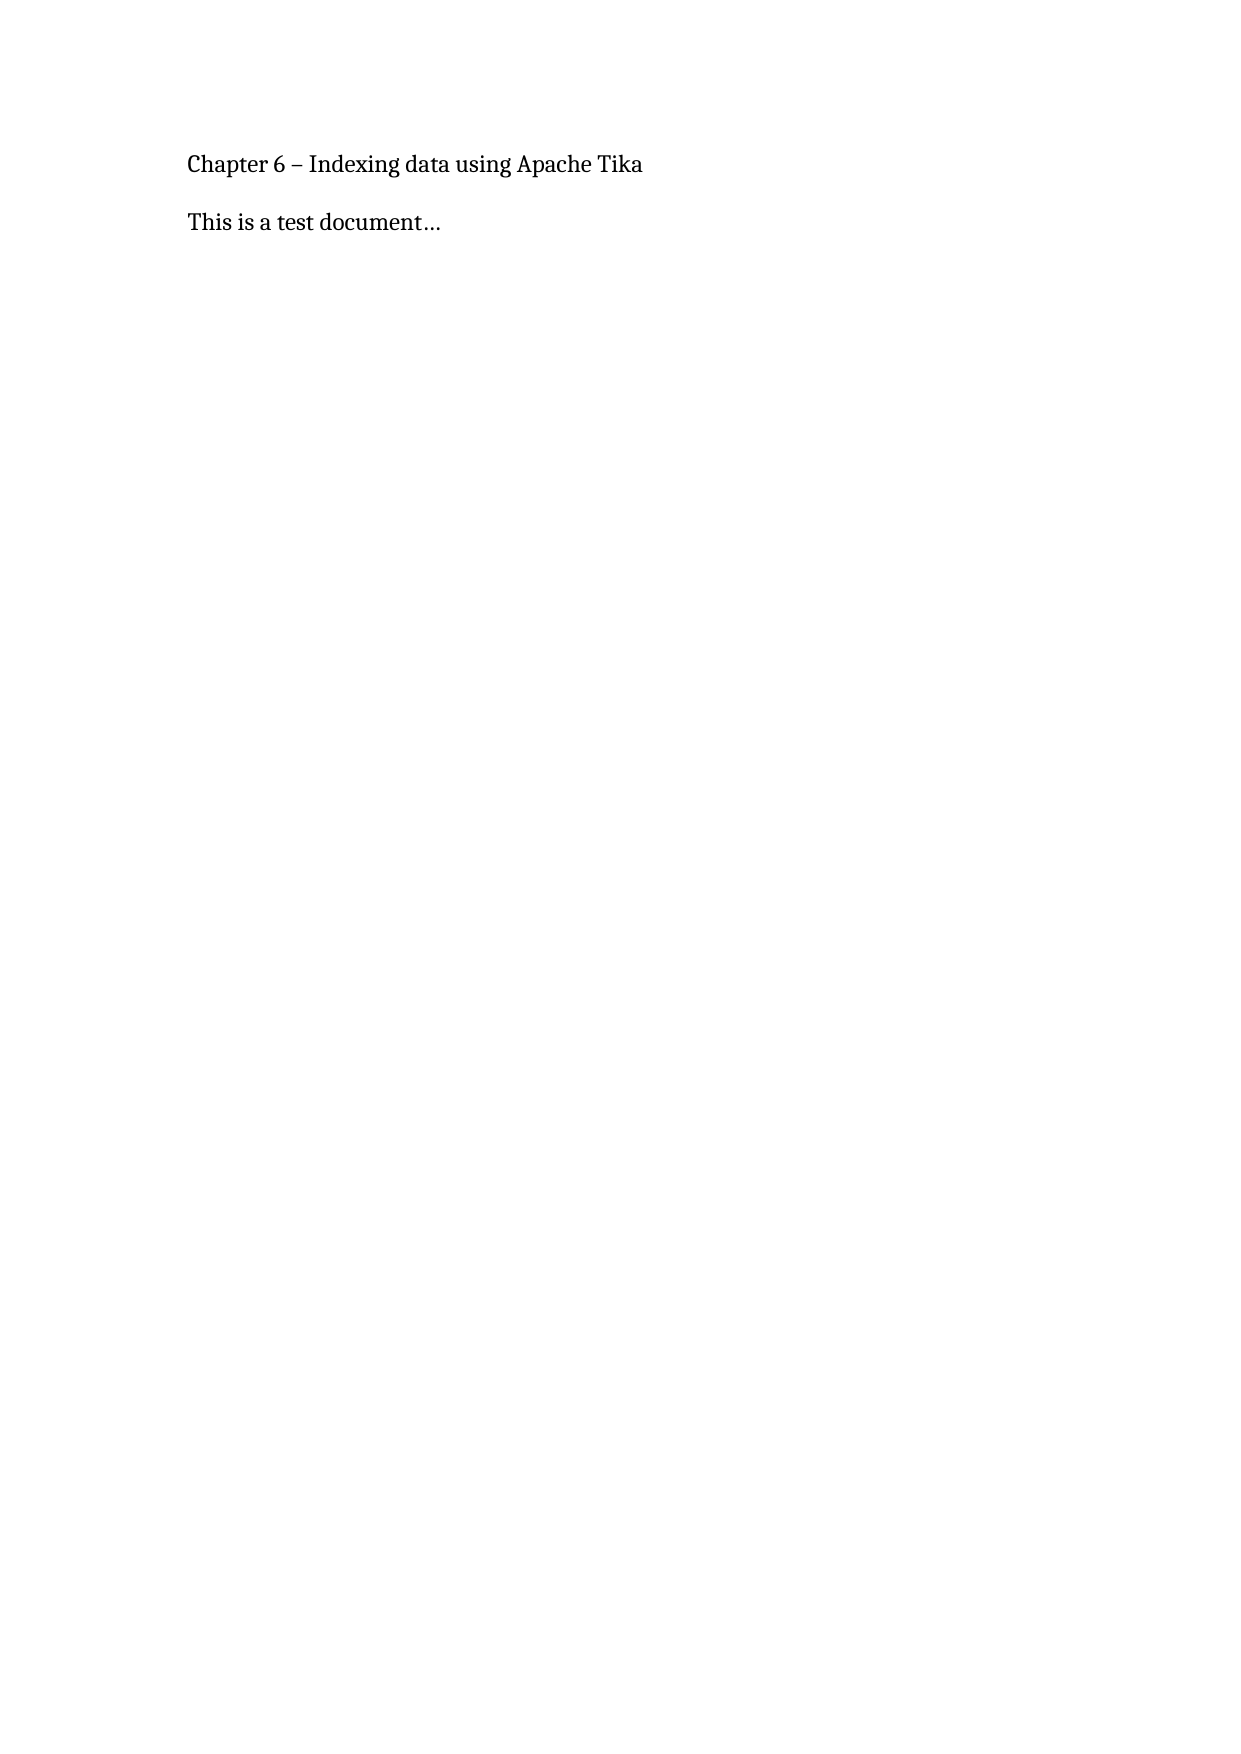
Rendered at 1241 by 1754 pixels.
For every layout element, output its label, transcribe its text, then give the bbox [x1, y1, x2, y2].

text This is a test document… [187, 207, 1053, 236]
text Chapter 6 – Indexing data using Apache Tika [187, 150, 1053, 179]
